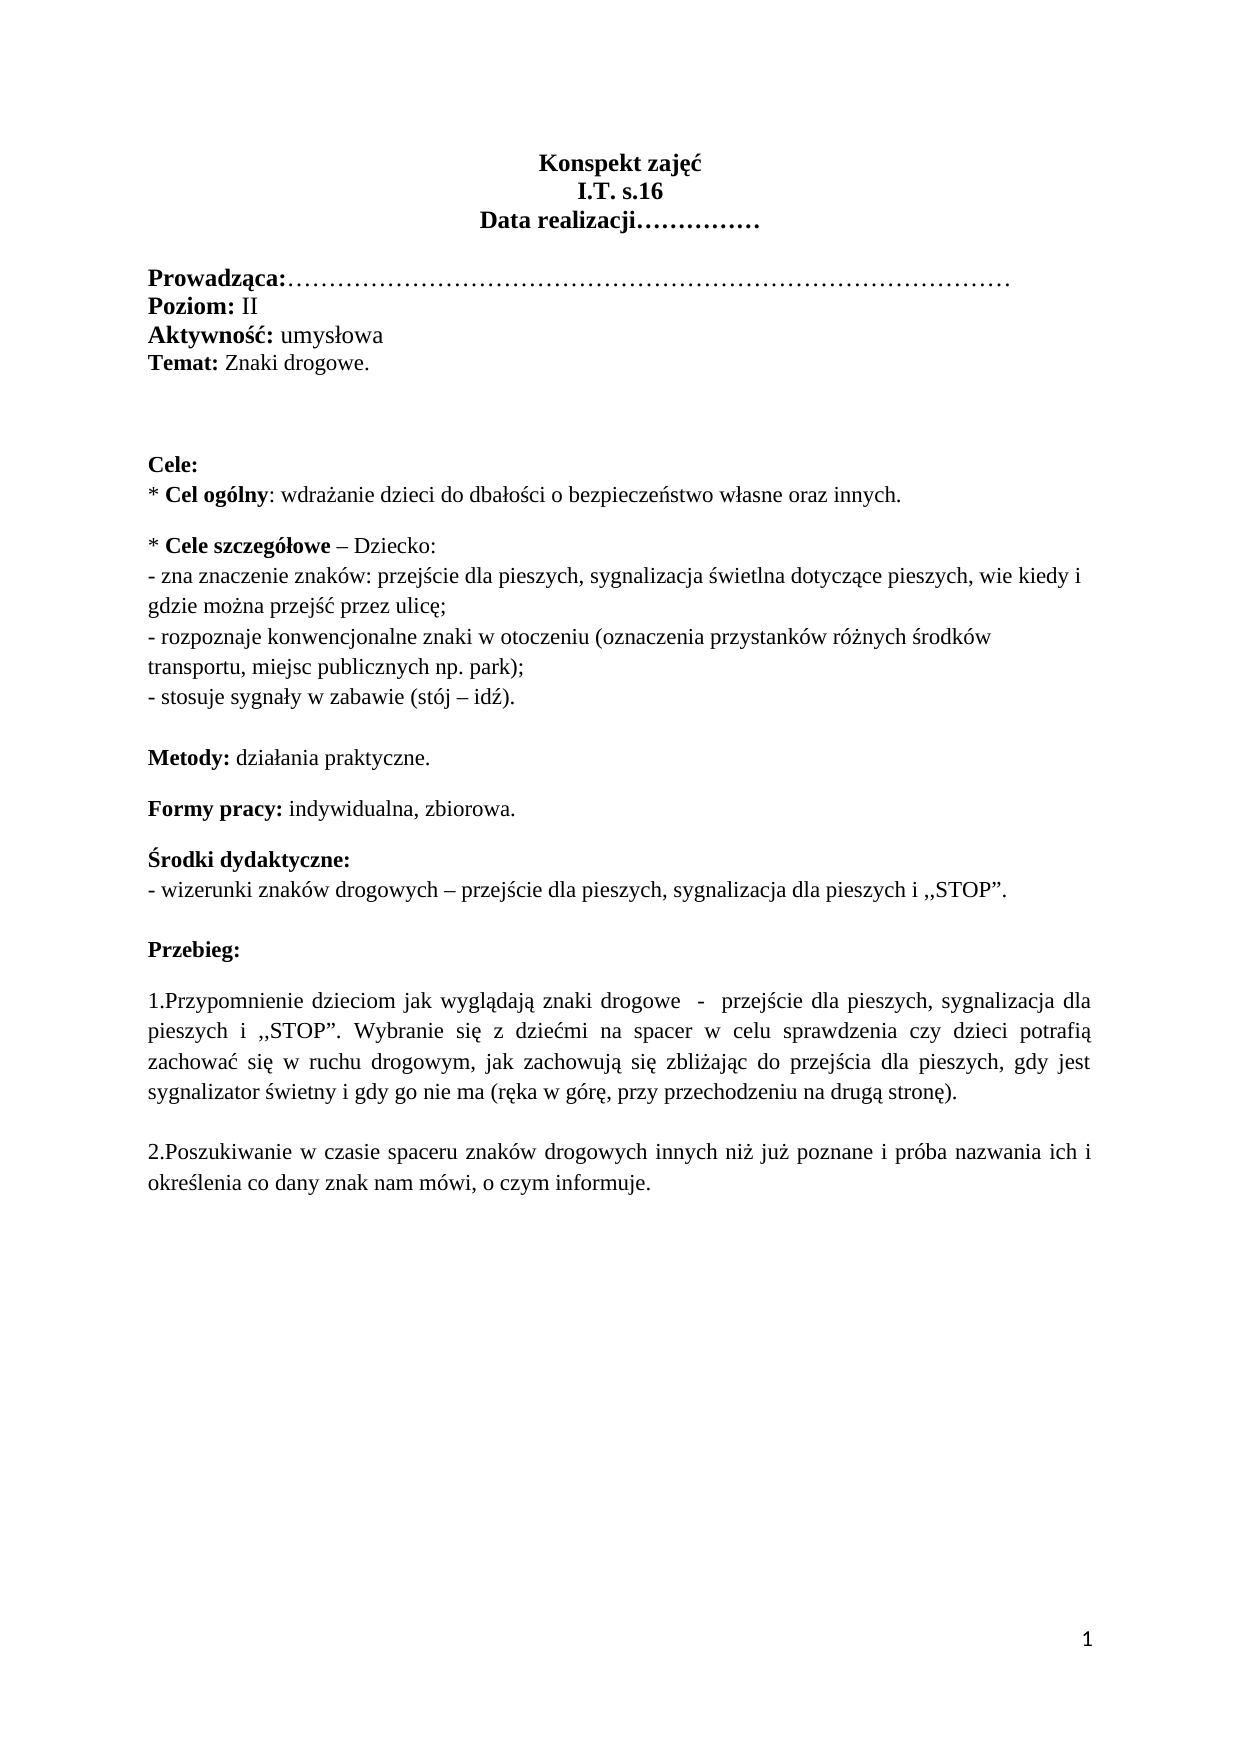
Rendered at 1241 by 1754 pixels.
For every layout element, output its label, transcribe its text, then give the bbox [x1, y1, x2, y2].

text Poziom: II [148, 291, 1093, 320]
text Cele: [148, 451, 1093, 477]
text - rozpoznaje konwencjonalne znaki w otoczeniu (oznaczenia przystanków różnych środków transportu, miejsc publicznych np. park); [148, 623, 1093, 679]
text Środki dydaktyczne: [148, 846, 1093, 872]
text Data realizacji…………… [148, 205, 1093, 234]
text - wizerunki znaków drogowych – przejście dla pieszych, sygnalizacja dla pieszych i ,,STOP”. [148, 876, 1093, 902]
text * Cel ogólny: wdrażanie dzieci do dbałości o bezpieczeństwo własne oraz innych. [148, 481, 1093, 507]
text * Cele szczegółowe – Dziecko: [148, 532, 1093, 558]
text Konspekt zajęć [148, 148, 1093, 176]
text - stosuje sygnały w zabawie (stój – idź). [148, 683, 1093, 709]
text Aktywność: umysłowa [148, 320, 1093, 349]
text I.T. s.16 [148, 176, 1093, 205]
text Przebieg: [148, 936, 1093, 963]
text 1.Przypomnienie dzieciom jak wyglądają znaki drogowe - przejście dla pieszych, sygnalizacja dla pieszych i ,,STOP”. Wybranie się z dziećmi na spacer w celu sprawdzenia czy dzieci potrafią zachować się w ruchu drogowym, jak zachowują się zbliżając do przejścia dla pieszych, gdy jest sygnalizator świetny i gdy go nie ma (ręka w górę, przy przechodzeniu na drugą stronę). [148, 987, 1093, 1104]
text 2.Poszukiwanie w czasie spaceru znaków drogowych innych niż już poznane i próba nazwania ich i określenia co dany znak nam mówi, o czym informuje. [148, 1138, 1093, 1195]
text Temat: Znaki drogowe. [148, 349, 1093, 375]
text Metody: działania praktyczne. [148, 744, 1093, 770]
text Formy pracy: indywidualna, zbiorowa. [148, 795, 1093, 821]
text - zna znaczenie znaków: przejście dla pieszych, sygnalizacja świetlna dotyczące pieszych, wie kiedy i gdzie można przejść przez ulicę; [148, 562, 1093, 619]
text Prowadząca:…………………………………………………………………………… [148, 263, 1093, 291]
